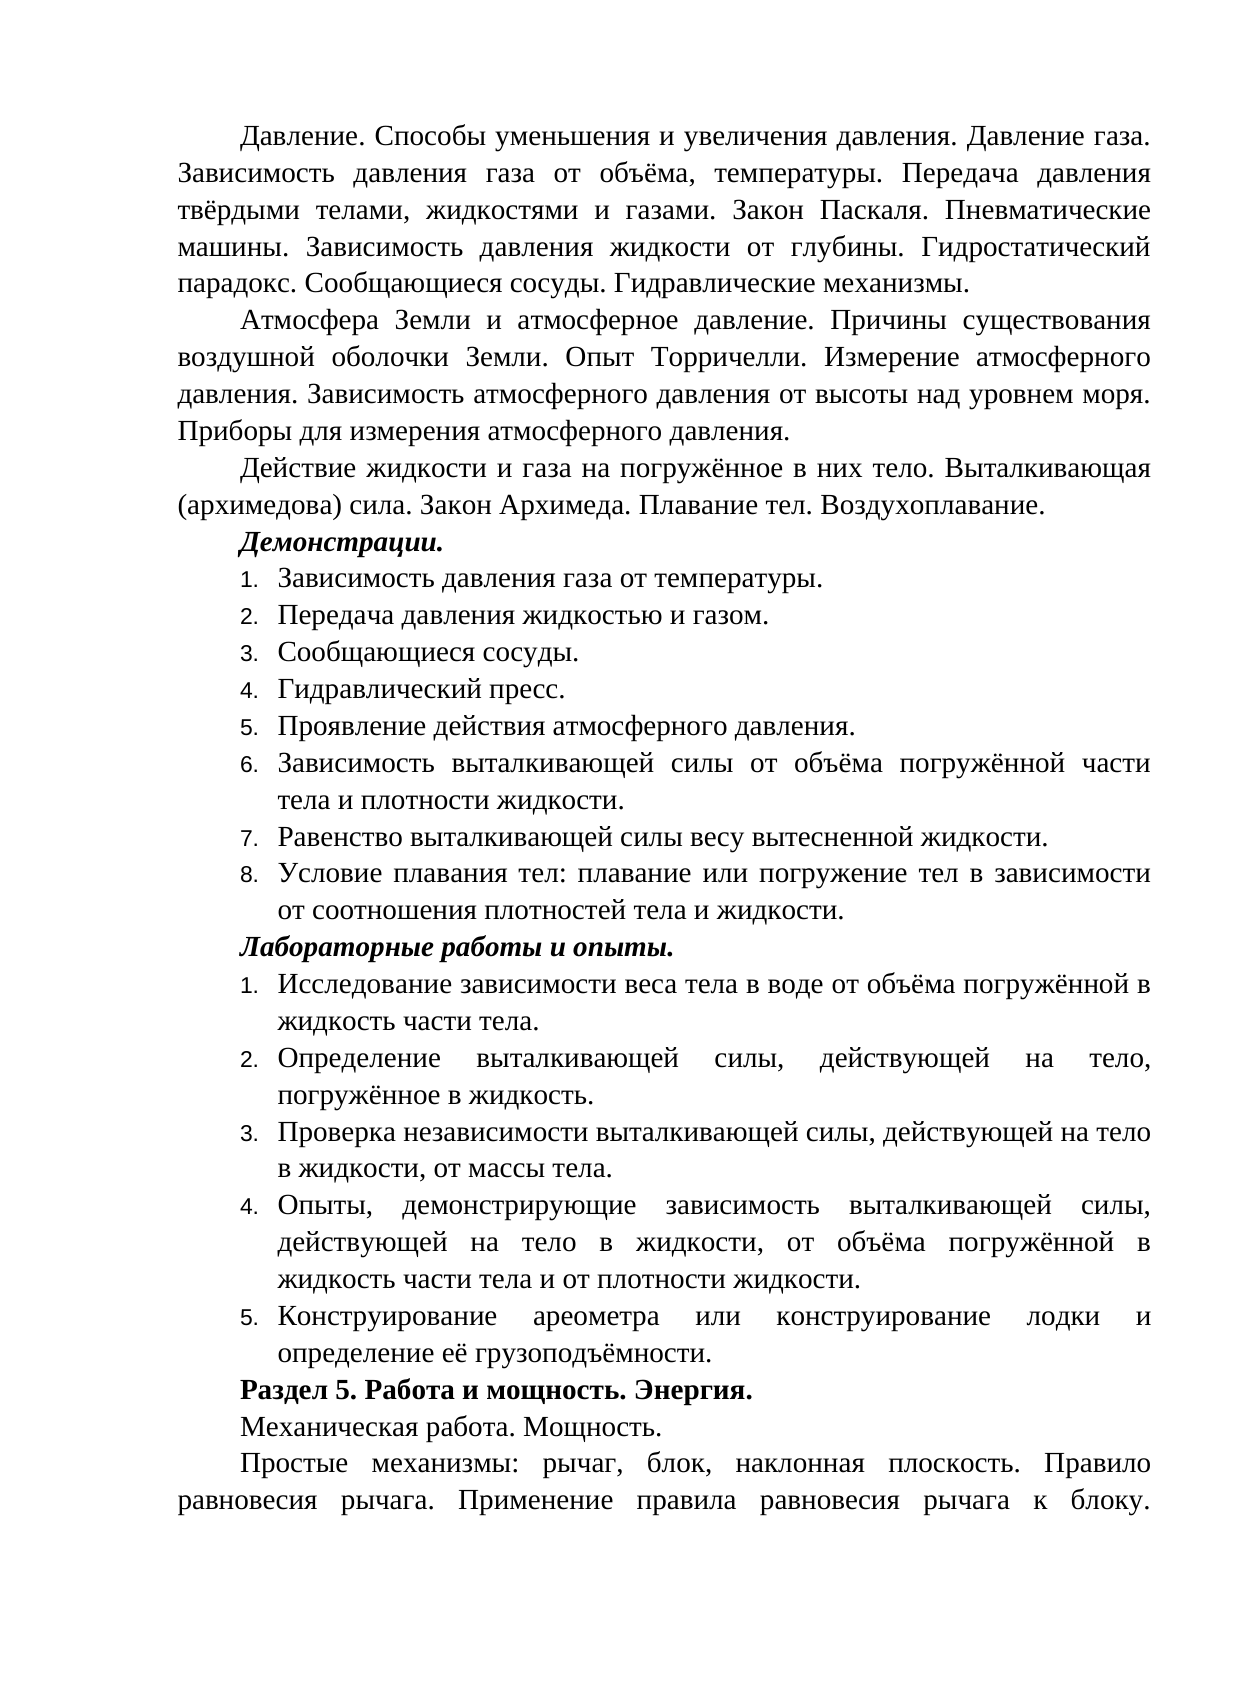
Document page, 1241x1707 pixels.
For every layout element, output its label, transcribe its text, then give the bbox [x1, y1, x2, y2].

text Давление. Способы уменьшения и увеличения давления. Давление газа. Зависимость давления газа от объёма, температуры. Передача давления твёрдыми телами, жидкостями и газами. Закон Паскаля. Пневматические машины. Зависимость давления жидкости от глубины. Гидростатический парадокс. Сообщающиеся сосуды. Гидравлические механизмы. [177, 118, 1152, 299]
list Определение выталкивающей силы, действующей на тело, погружённое в жидкость. [240, 1040, 1152, 1110]
list Зависимость давления газа от температуры. [240, 561, 1152, 594]
list Исследование зависимости веса тела в воде от объёма погружённой в жидкость части тела. [240, 966, 1152, 1037]
list Проверка независимости выталкивающей силы, действующей на тело в жидкости, от массы тела. [240, 1114, 1152, 1184]
list Опыты, демонстрирующие зависимость выталкивающей силы, действующей на тело в жидкости, от объёма погружённой в жидкость части тела и от плотности жидкости. [240, 1187, 1152, 1295]
text Механическая работа. Мощность. [177, 1409, 1152, 1442]
list Зависимость выталкивающей силы от объёма погружённой части тела и плотности жидкости. [240, 745, 1152, 815]
text Атмосфера Земли и атмосферное давление. Причины существования воздушной оболочки Земли. Опыт Торричелли. Измерение атмосферного давления. Зависимость атмосферного давления от высоты над уровнем моря. Приборы для измерения атмосферного давления. [177, 302, 1152, 447]
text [177, 1446, 1152, 1516]
list Передача давления жидкостью и газом. [240, 597, 1152, 631]
text Лабораторные работы и опыты. [177, 929, 1152, 963]
text Раздел 5. Работа и мощность. Энергия. [177, 1372, 1152, 1405]
list Условие плавания тел: плавание или погружение тел в зависимости от соотношения плотностей тела и жидкости. [240, 856, 1152, 926]
text Демонстрации. [177, 524, 1152, 557]
list Гидравлический пресс. [240, 671, 1152, 705]
list Конструирование ареометра или конструирование лодки и определение её грузоподъёмности. [240, 1298, 1152, 1368]
list Равенство выталкивающей силы весу вытесненной жидкости. [240, 819, 1152, 852]
text Действие жидкости и газа на погружённое в них тело. Выталкивающая (архимедова) сила. Закон Архимеда. Плавание тел. Воздухоплавание. [177, 450, 1152, 520]
list Проявление действия атмосферного давления. [240, 708, 1152, 742]
list Сообщающиеся сосуды. [240, 634, 1152, 668]
